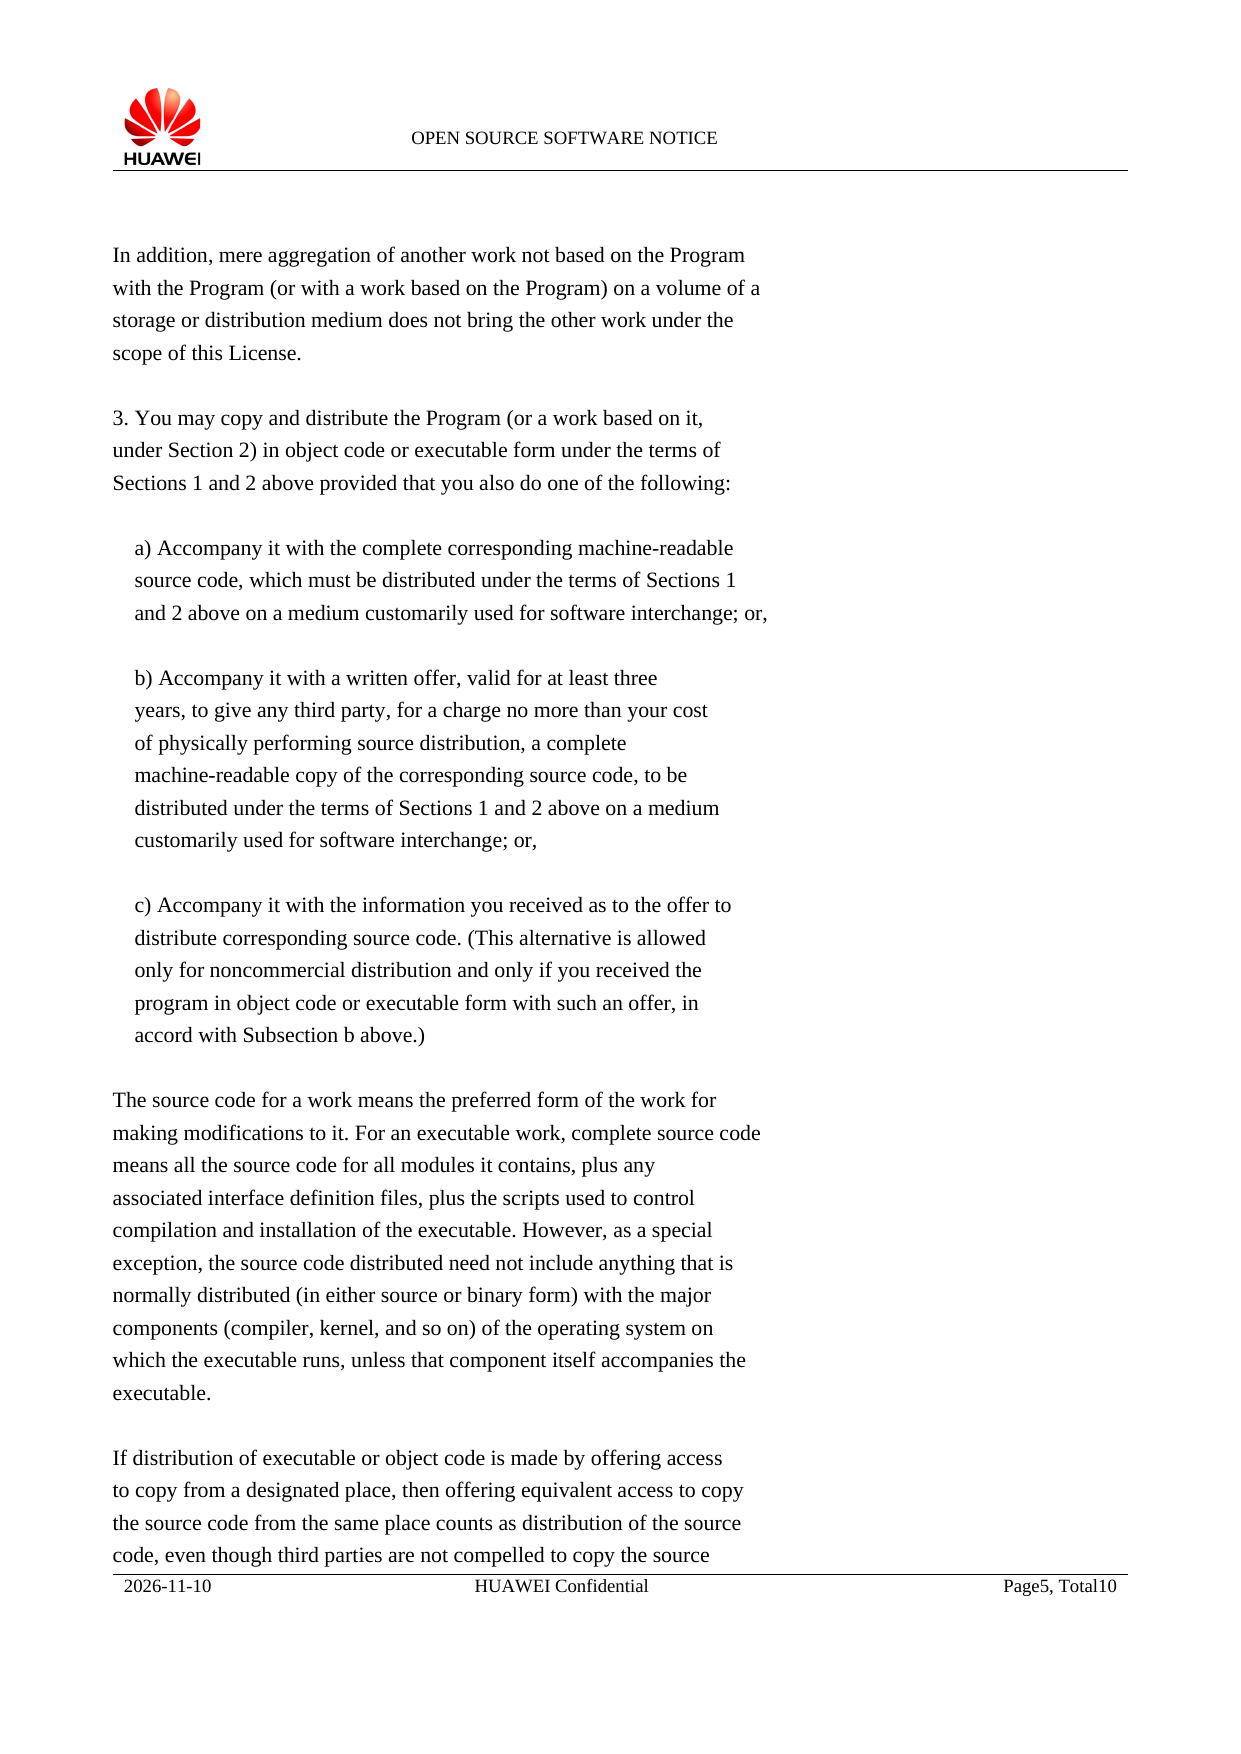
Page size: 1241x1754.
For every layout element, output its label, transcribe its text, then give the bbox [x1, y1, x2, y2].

picture [124, 88, 201, 165]
